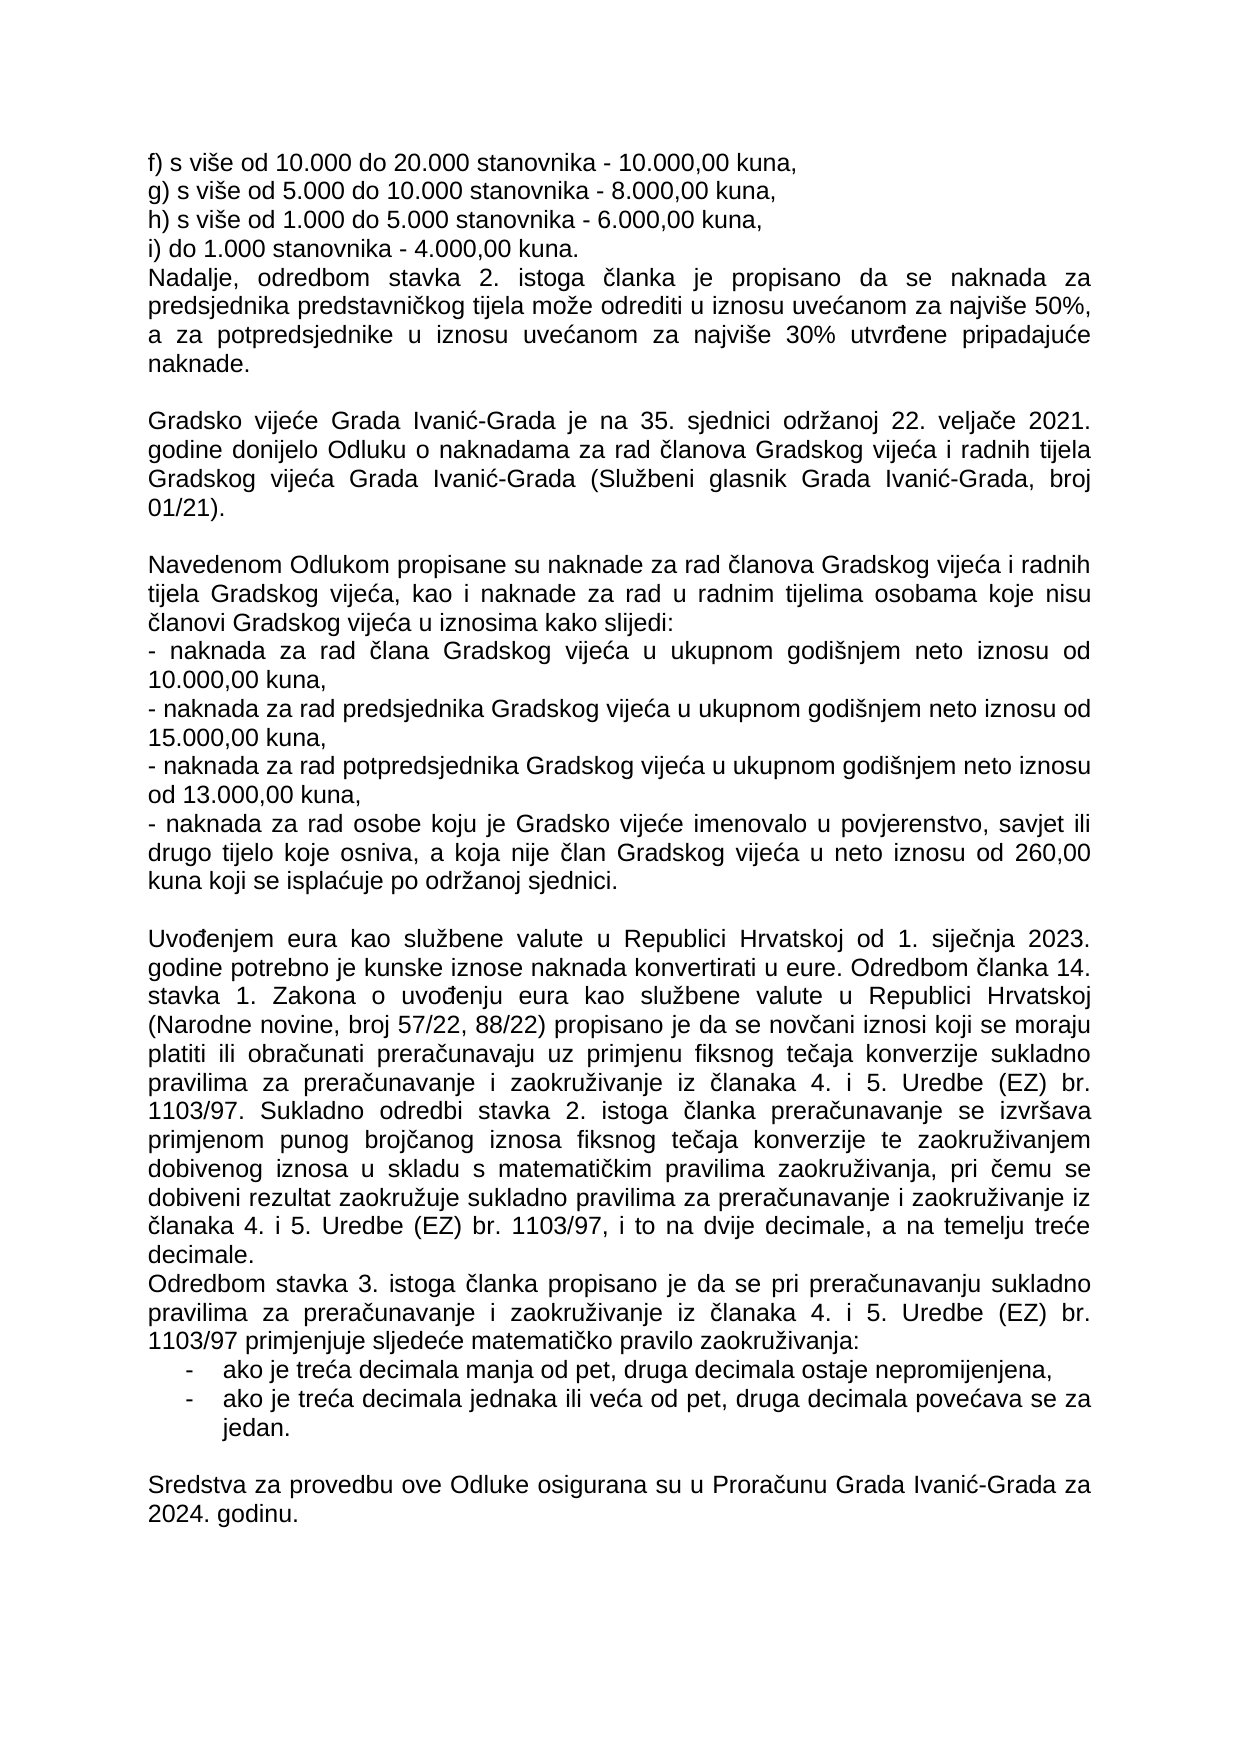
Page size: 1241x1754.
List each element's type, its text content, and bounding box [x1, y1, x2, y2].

text - naknada za rad osobe koju je Gradsko vijeće imenovalo u povjerenstvo, savjet ili drugo tijelo koje osniva, a koja nije član Gradskog vijeća u neto iznosu od 260,00 kuna koji se isplaćuje po održanoj sjednici. [148, 809, 1093, 895]
text Sredstva za provedbu ove Odluke osigurana su u Proračunu Grada Ivanić-Grada za 2024. godinu. [148, 1470, 1093, 1528]
text Nadalje, odredbom stavka 2. istoga članka je propisano da se naknada za predsjednika predstavničkog tijela može odrediti u iznosu uvećanom za najviše 50%, a za potpredsjednike u iznosu uvećanom za najviše 30% utvrđene pripadajuće naknade. [148, 263, 1093, 378]
text h) s više od 1.000 do 5.000 stanovnika - 6.000,00 kuna, [148, 205, 1093, 234]
text f) s više od 10.000 do 20.000 stanovnika - 10.000,00 kuna, [148, 148, 1093, 176]
text g) s više od 5.000 do 10.000 stanovnika - 8.000,00 kuna, [148, 176, 1093, 205]
text - naknada za rad potpredsjednika Gradskog vijeća u ukupnom godišnjem neto iznosu od 13.000,00 kuna, [148, 751, 1093, 809]
text Odredbom stavka 3. istoga članka propisano je da se pri preračunavanju sukladno pravilima za preračunavanje i zaokruživanje iz članaka 4. i 5. Uredbe (EZ) br. 1103/97 primjenjuje sljedeće matematičko pravilo zaokruživanja: [148, 1269, 1093, 1355]
text Gradsko vijeće Grada Ivanić-Grada je na 35. sjednici održanoj 22. veljače 2021. godine donijelo Odluku o naknadama za rad članova Gradskog vijeća i radnih tijela Gradskog vijeća Grada Ivanić-Grada (Službeni glasnik Grada Ivanić-Grada, broj 01/21). [148, 406, 1093, 521]
text - naknada za rad predsjednika Gradskog vijeća u ukupnom godišnjem neto iznosu od 15.000,00 kuna, [148, 694, 1093, 751]
list ako je treća decimala manja od pet, druga decimala ostaje nepromijenjena, [185, 1355, 1093, 1384]
text - naknada za rad člana Gradskog vijeća u ukupnom godišnjem neto iznosu od 10.000,00 kuna, [148, 636, 1093, 694]
list ako je treća decimala jednaka ili veća od pet, druga decimala povećava se za jedan. [185, 1384, 1093, 1441]
text Navedenom Odlukom propisane su naknade za rad članova Gradskog vijeća i radnih tijela Gradskog vijeća, kao i naknade za rad u radnim tijelima osobama koje nisu članovi Gradskog vijeća u iznosima kako slijedi: [148, 550, 1093, 636]
text i) do 1.000 stanovnika - 4.000,00 kuna. [148, 234, 1093, 263]
text Uvođenjem eura kao službene valute u Republici Hrvatskoj od 1. siječnja 2023. godine potrebno je kunske iznose naknada konvertirati u eure. Odredbom članka 14. stavka 1. Zakona o uvođenju eura kao službene valute u Republici Hrvatskoj (Narodne novine, broj 57/22, 88/22) propisano je da se novčani iznosi koji se moraju platiti ili obračunati preračunavaju uz primjenu fiksnog tečaja konverzije sukladno pravilima za preračunavanje i zaokruživanje iz članaka 4. i 5. Uredbe (EZ) br. 1103/97. Sukladno odredbi stavka 2. istoga članka preračunavanje se izvršava primjenom punog brojčanog iznosa fiksnog tečaja konverzije te zaokruživanjem dobivenog iznosa u skladu s matematičkim pravilima zaokruživanja, pri čemu se dobiveni rezultat zaokružuje sukladno pravilima za preračunavanje i zaokruživanje iz članaka 4. i 5. Uredbe (EZ) br. 1103/97, i to na dvije decimale, a na temelju treće decimale. [148, 924, 1093, 1269]
